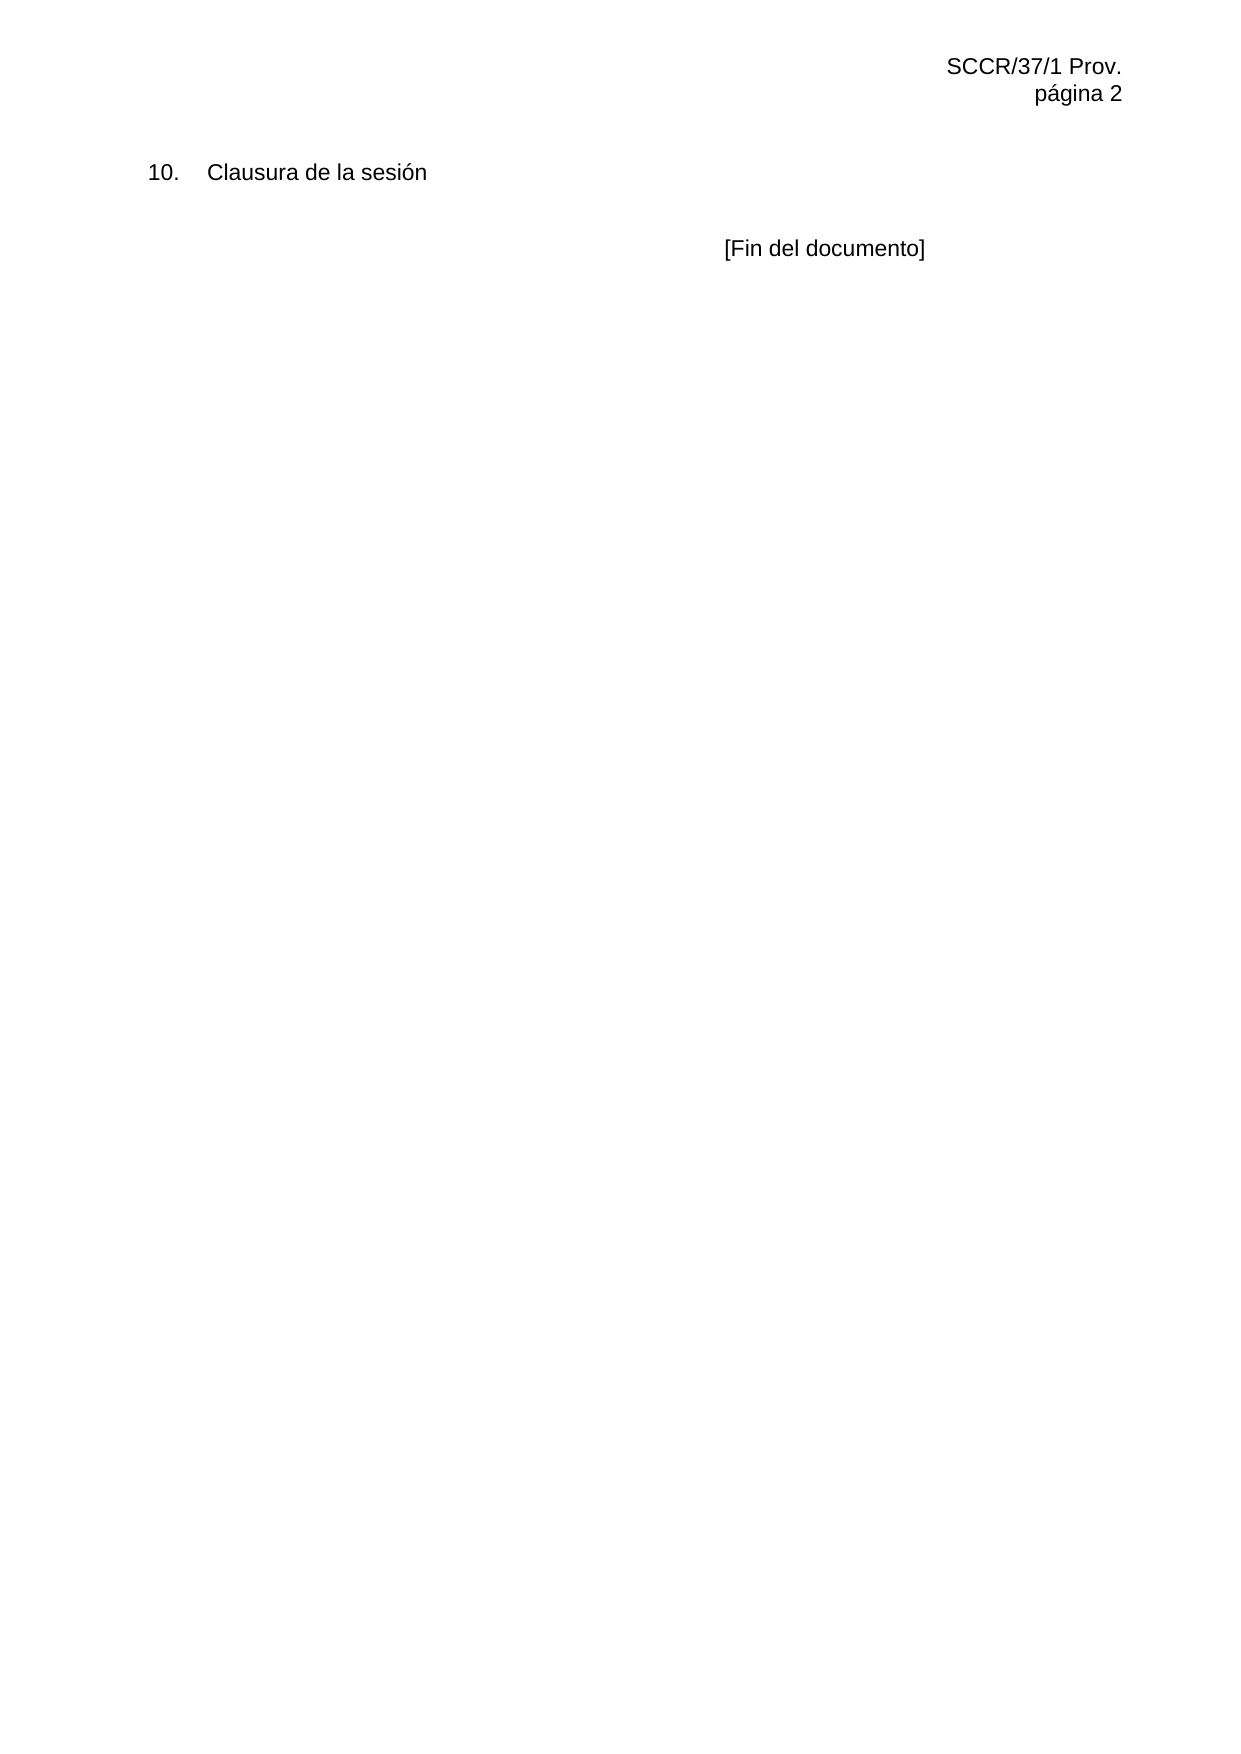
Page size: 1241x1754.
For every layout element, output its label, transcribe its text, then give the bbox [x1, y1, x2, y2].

text [Fin del documento] [724, 235, 1122, 261]
list Clausura de la sesión [148, 158, 1122, 185]
